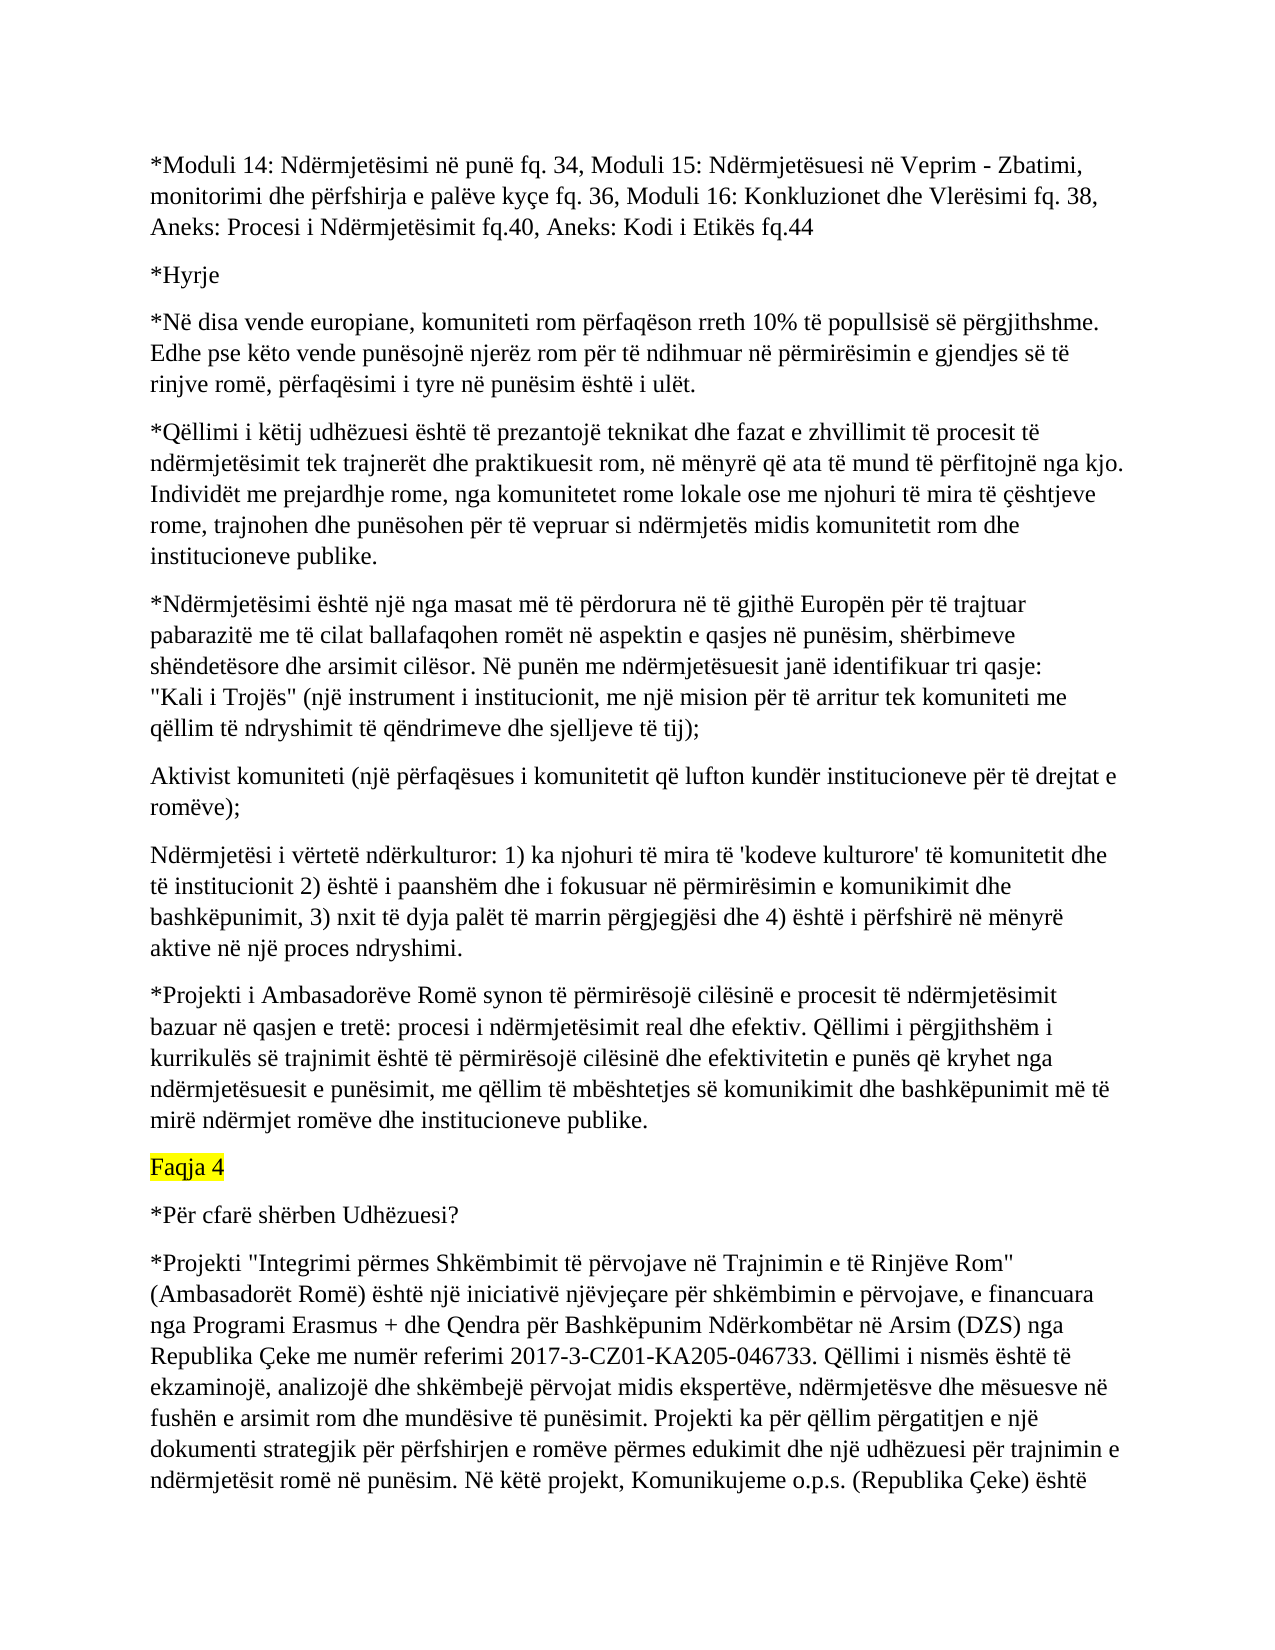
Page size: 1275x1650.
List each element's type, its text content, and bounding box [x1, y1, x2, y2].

text *Hyrje [150, 260, 1125, 288]
text *Në disa vende europiane, komuniteti rom përfaqëson rreth 10% të popullsisë së përgjithshme. Edhe pse këto vende punësojnë njerëz rom për të ndihmuar në përmirësimin e gjendjes së të rinjve romë, përfaqësimi i tyre në punësim është i ulët. [150, 307, 1125, 398]
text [150, 1248, 1125, 1494]
text *Moduli 14: Ndërmjetësimi në punë fq. 34, Moduli 15: Ndërmjetësuesi në Veprim - Zbatimi, monitorimi dhe përfshirja e palëve kyçe fq. 36, Moduli 16: Konkluzionet dhe Vlerësimi fq. 38, Aneks: Procesi i Ndërmjetësimit fq.40, Aneks: Kodi i Etikës fq.44 [150, 150, 1125, 241]
text Faqja 4 [150, 1152, 1125, 1181]
text *Për cfarë shërben Udhëzuesi? [150, 1200, 1125, 1229]
text *Ndërmjetësimi është një nga masat më të përdorura në të gjithë Europën për të trajtuar pabarazitë me të cilat ballafaqohen romët në aspektin e qasjes në punësim, shërbimeve shëndetësore dhe arsimit cilësor. Në punën me ndërmjetësuesit janë identifikuar tri qasje: "Kali i Trojës" (një instrument i institucionit, me një mision për të arritur tek komuniteti me qëllim të ndryshimit të qëndrimeve dhe sjelljeve të tij); [150, 589, 1125, 742]
text *Qëllimi i këtij udhëzuesi është të prezantojë teknikat dhe fazat e zhvillimit të procesit të ndërmjetësimit tek trajnerët dhe praktikuesit rom, në mënyrë që ata të mund të përfitojnë nga kjo. Individët me prejardhje rome, nga komunitetet rome lokale ose me njohuri të mira të çështjeve rome, trajnohen dhe punësohen për të vepruar si ndërmjetës midis komunitetit rom dhe institucioneve publike. [150, 417, 1125, 570]
text *Projekti i Ambasadorëve Romë synon të përmirësojë cilësinë e procesit të ndërmjetësimit bazuar në qasjen e tretë: procesi i ndërmjetësimit real dhe efektiv. Qëllimi i përgjithshëm i kurrikulës së trajnimit është të përmirësojë cilësinë dhe efektivitetin e punës që kryhet nga ndërmjetësuesit e punësimit, me qëllim të mbështetjes së komunikimit dhe bashkëpunimit më të mirë ndërmjet romëve dhe institucioneve publike. [150, 981, 1125, 1133]
text Ndërmjetësi i vërtetë ndërkulturor: 1) ka njohuri të mira të 'kodeve kulturore' të komunitetit dhe të institucionit 2) është i paanshëm dhe i fokusuar në përmirësimin e komunikimit dhe bashkëpunimit, 3) nxit të dyja palët të marrin përgjegjësi dhe 4) është i përfshirë në mënyrë aktive në një proces ndryshimi. [150, 840, 1125, 962]
text Aktivist komuniteti (një përfaqësues i komunitetit që lufton kundër institucioneve për të drejtat e romëve); [150, 761, 1125, 821]
